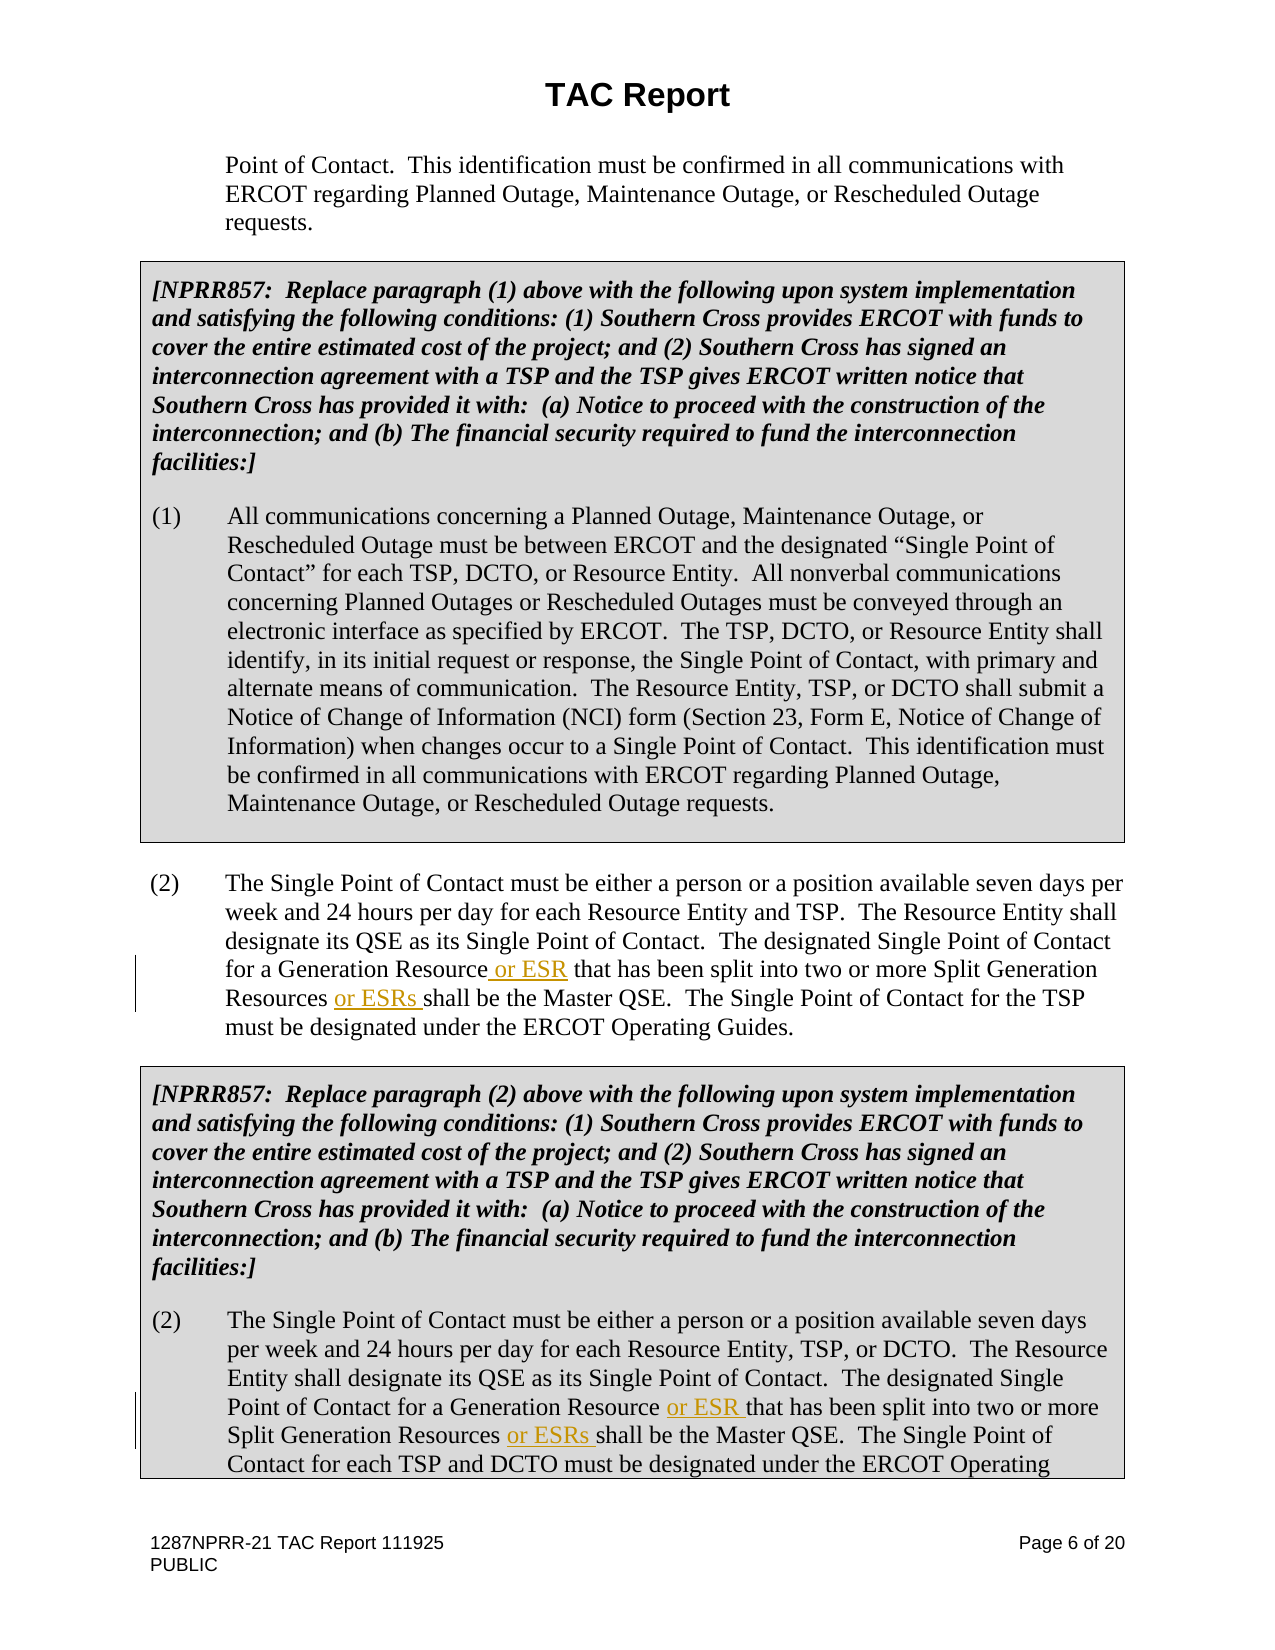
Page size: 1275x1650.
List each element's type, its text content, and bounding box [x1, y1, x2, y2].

table_header [NPRR857: Replace paragraph (1) above with the following upon system implementation and satisfying the following conditions: (1) Southern Cross provides ERCOT with funds to cover the entire estimated cost of the project; and (2) Southern Cross has signed an interconnection agreement with a TSP and the TSP gives ERCOT written notice that Southern Cross has provided it with: (a) Notice to proceed with the construction of the interconnection; and (b) The financial security required to fund the interconnection facilities:] (1) All communications concerning a Planned Outage, Maintenance Outage, or Rescheduled Outage must be between ERCOT and the designated “Single Point of Contact” for each TSP, DCTO, or Resource Entity. All nonverbal communications concerning Planned Outages or Rescheduled Outages must be conveyed through an electronic interface as specified by ERCOT. The TSP, DCTO, or Resource Entity shall identify, in its initial request or response, the Single Point of Contact, with primary and alternate means of communication. The Resource Entity, TSP, or DCTO shall submit a Notice of Change of Information (NCI) form (Section 23, Form E, Notice of Change of Information) when changes occur to a Single Point of Contact. This identification must be confirmed in all communications with ERCOT regarding Planned Outage, Maintenance Outage, or Rescheduled Outage requests. [141, 262, 1124, 842]
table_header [141, 1067, 1124, 1478]
text (2) The Single Point of Contact must be either a person or a position available seven days per week and 24 hours per day for each Resource Entity and TSP. The Resource Entity shall designate its QSE as its Single Point of Contact. The designated Single Point of Contact for a Generation Resource that has been split into two or more Split Generation Resources shall be the Master QSE. The Single Point of Contact for the TSP must be designated under the ERCOT Operating Guides. [150, 868, 1125, 1041]
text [150, 150, 1125, 236]
